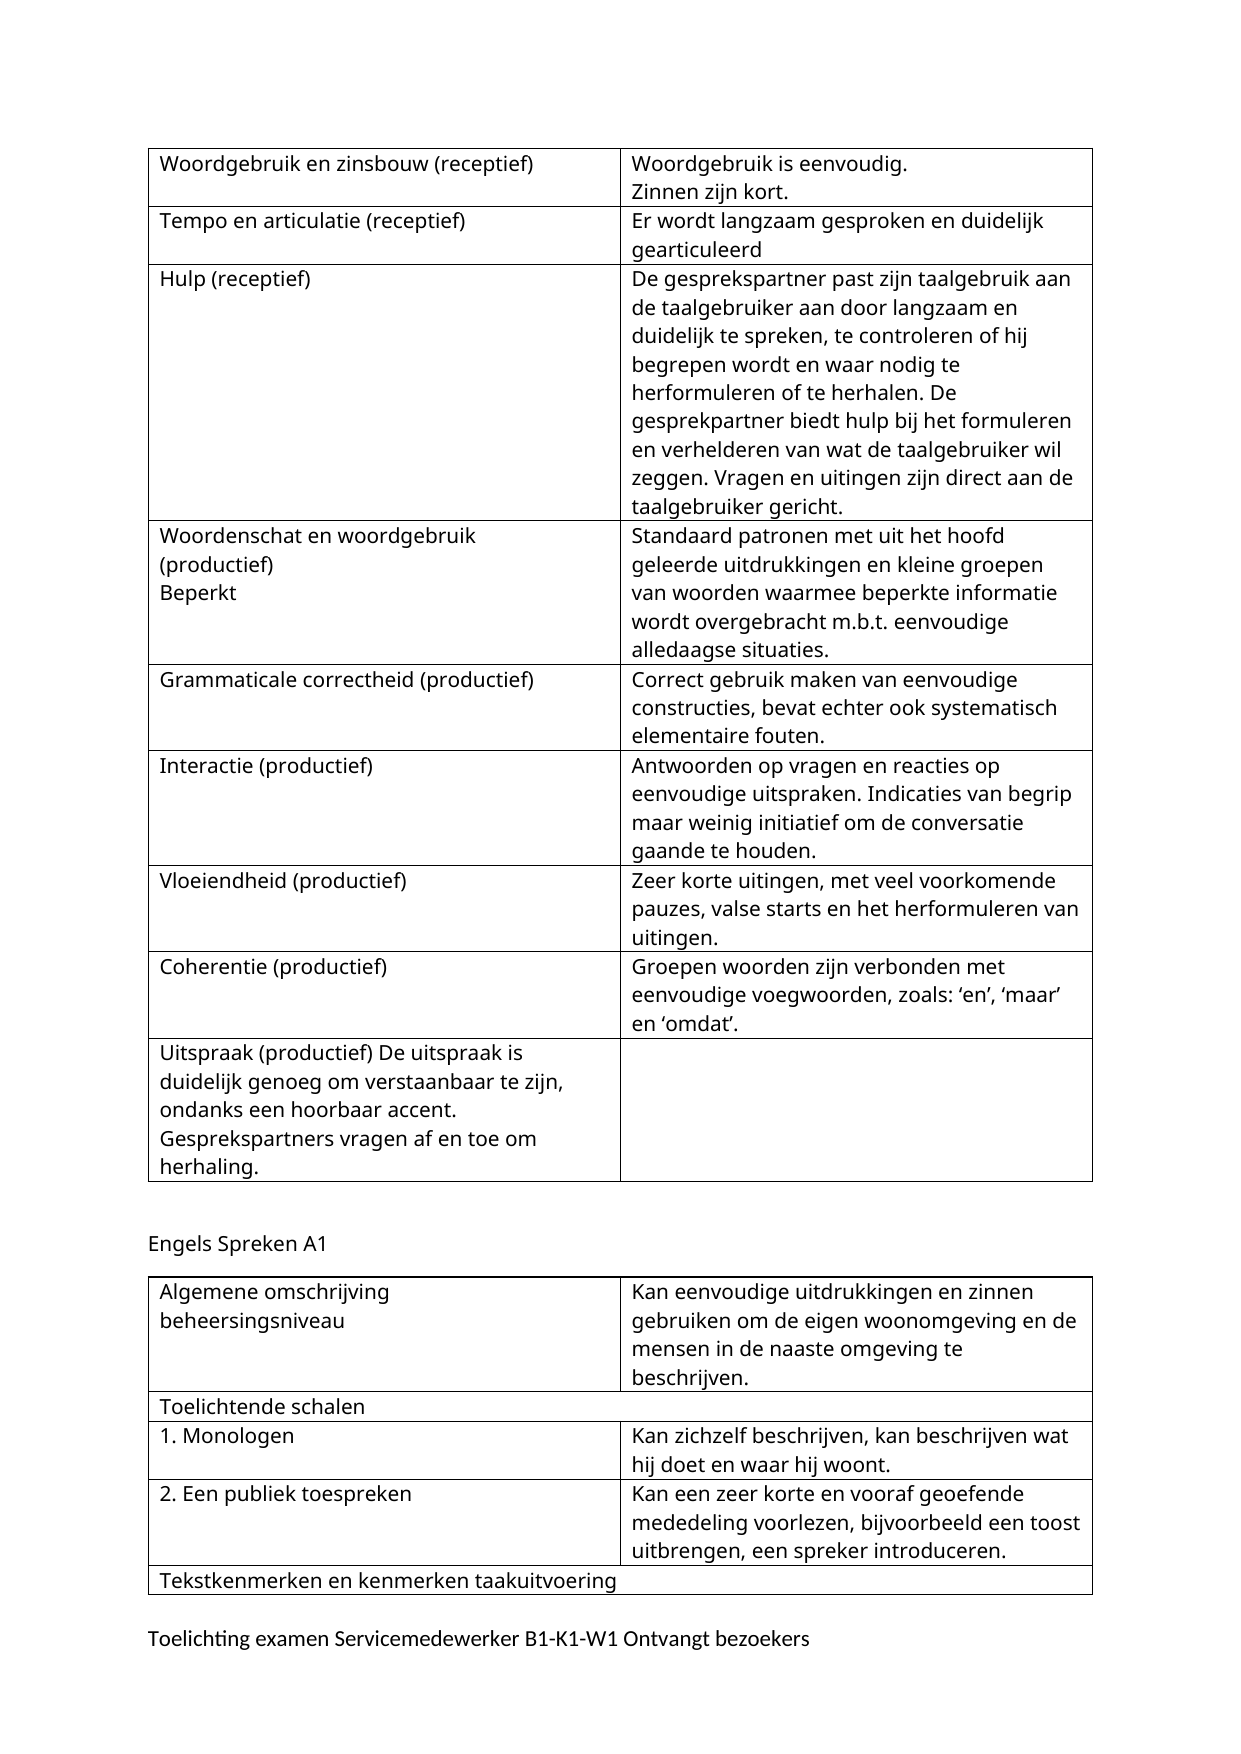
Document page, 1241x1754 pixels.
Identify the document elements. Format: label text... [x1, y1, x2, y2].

table_cell [621, 1039, 1092, 1181]
table_cell Toelichtende schalen [149, 1392, 1092, 1421]
table_cell De gesprekspartner past zijn taalgebruik aan de taalgebruiker aan door langzaam en duidelijk te spreken, te controleren of hij begrepen wordt en waar nodig te herformuleren of te herhalen. De gesprekpartner biedt hulp bij het formuleren en verhelderen van wat de taalgebruiker wil zeggen. Vragen en uitingen zijn direct aan de taalgebruiker gericht. [621, 265, 1092, 520]
table_cell Tempo en articulatie (receptief) [149, 207, 620, 263]
table_cell Correct gebruik maken van eenvoudige constructies, bevat echter ook systematisch elementaire fouten. [621, 665, 1092, 750]
table_cell Tekstkenmerken en kenmerken taakuitvoering [149, 1566, 1092, 1594]
table_cell Antwoorden op vragen en reacties op eenvoudige uitspraken. Indicaties van begrip maar weinig initiatief om de conversatie gaande te houden. [621, 751, 1092, 865]
table_cell Uitspraak (productief) De uitspraak is duidelijk genoeg om verstaanbaar te zijn, ondanks een hoorbaar accent. Gesprekspartners vragen af en toe om herhaling. [149, 1039, 620, 1181]
table_header Algemene omschrijving beheersingsniveau [149, 1278, 620, 1391]
table_cell Kan zichzelf beschrijven, kan beschrijven wat hij doet en waar hij woont. [621, 1422, 1092, 1478]
table_cell Woordgebruik en zinsbouw (receptief) [149, 149, 620, 206]
table_cell Woordgebruik is eenvoudig. Zinnen zijn kort. [621, 149, 1092, 206]
table_cell Vloeiendheid (productief) [149, 866, 620, 951]
table_cell Interactie (productief) [149, 751, 620, 865]
table_cell Hulp (receptief) [149, 265, 620, 520]
table_cell Standaard patronen met uit het hoofd geleerde uitdrukkingen en kleine groepen van woorden waarmee beperkte informatie wordt overgebracht m.b.t. eenvoudige alledaagse situaties. [621, 521, 1092, 664]
table_cell Groepen woorden zijn verbonden met eenvoudige voegwoorden, zoals: ‘en’, ‘maar’ en ‘omdat’. [621, 952, 1092, 1037]
table_cell Coherentie (productief) [149, 952, 620, 1037]
table_cell 1. Monologen [149, 1422, 620, 1478]
text Engels Spreken A1 [148, 1229, 1093, 1257]
table_cell Zeer korte uitingen, met veel voorkomende pauzes, valse starts en het herformuleren van uitingen. [621, 866, 1092, 951]
table_cell Grammaticale correctheid (productief) [149, 665, 620, 750]
table_cell Woordenschat en woordgebruik (productief) Beperkt [149, 521, 620, 664]
table_cell 2. Een publiek toespreken [149, 1480, 620, 1565]
table_cell Kan een zeer korte en vooraf geoefende mededeling voorlezen, bijvoorbeeld een toost uitbrengen, een spreker introduceren. [621, 1480, 1092, 1565]
table_cell Er wordt langzaam gesproken en duidelijk gearticuleerd [621, 207, 1092, 263]
table_header Kan eenvoudige uitdrukkingen en zinnen gebruiken om de eigen woonomgeving en de mensen in de naaste omgeving te beschrijven. [621, 1278, 1092, 1391]
